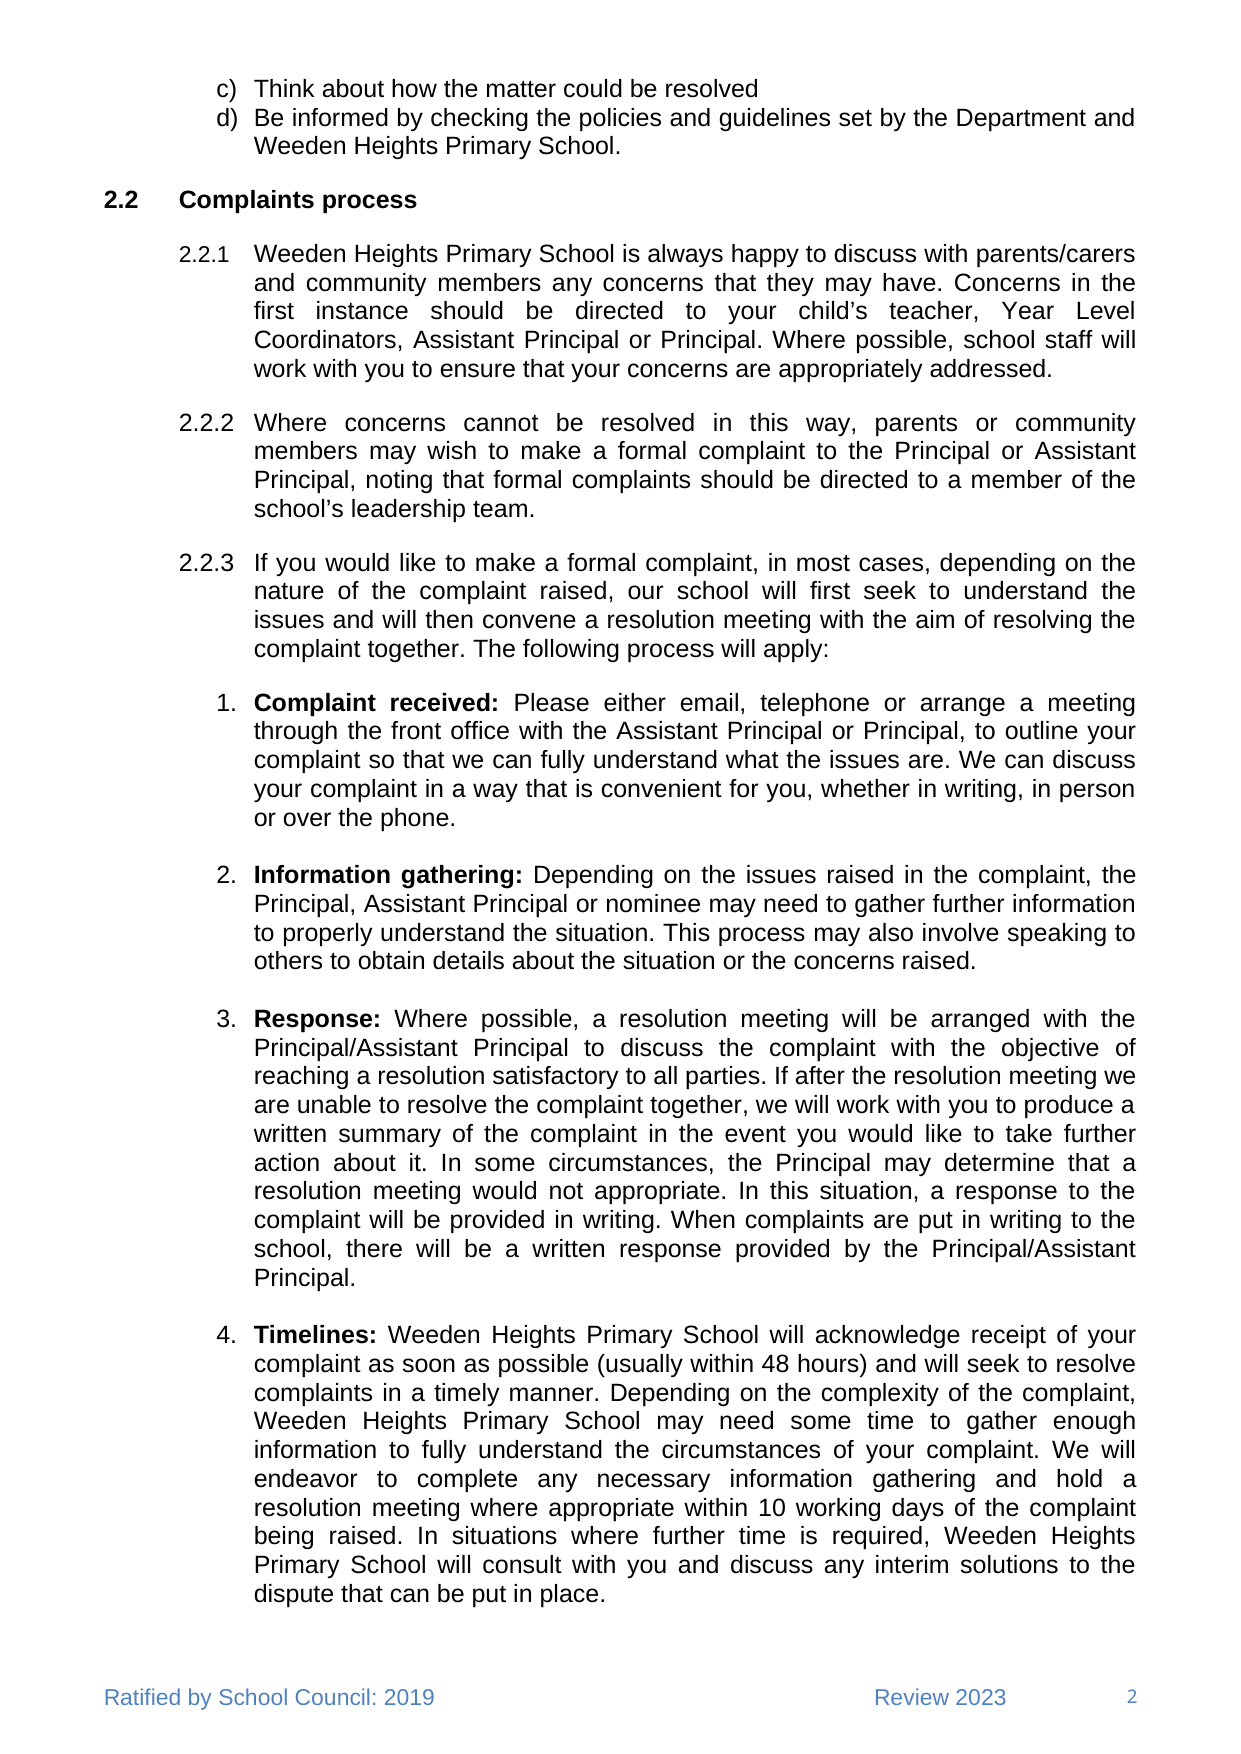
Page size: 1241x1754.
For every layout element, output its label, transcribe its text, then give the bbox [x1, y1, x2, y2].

list Response: Where possible, a resolution meeting will be arranged with the Principal/Assistant Principal to discuss the complaint with the objective of reaching a resolution satisfactory to all parties. If after the resolution meeting we are unable to resolve the complaint together, we will work with you to produce a written summary of the complaint in the event you would like to take further action about it. In some circumstances, the Principal may determine that a resolution meeting would not appropriate. In this situation, a response to the complaint will be provided in writing. When complaints are put in writing to the school, there will be a written response provided by the Principal/Assistant Principal. [216, 1004, 1137, 1291]
text 2.2.3 If you would like to make a formal complaint, in most cases, depending on the nature of the complaint raised, our school will first seek to understand the issues and will then convene a resolution meeting with the aim of resolving the complaint together. The following process will apply: [178, 548, 1137, 663]
list Think about how the matter could be resolved [216, 74, 1137, 103]
list Timelines: Weeden Heights Primary School will acknowledge receipt of your complaint as soon as possible (usually within 48 hours) and will seek to resolve complaints in a timely manner. Depending on the complexity of the complaint, Weeden Heights Primary School may need some time to gather enough information to fully understand the circumstances of your complaint. We will endeavor to complete any necessary information gathering and hold a resolution meeting where appropriate within 10 working days of the complaint being raised. In situations where further time is required, Weeden Heights Primary School will consult with you and discuss any interim solutions to the dispute that can be put in place. [216, 1320, 1137, 1608]
list Information gathering: Depending on the issues raised in the complaint, the Principal, Assistant Principal or nominee may need to gather further information to properly understand the situation. This process may also involve speaking to others to obtain details about the situation or the concerns raised. [216, 860, 1137, 975]
text 2.2.1 Weeden Heights Primary School is always happy to discuss with parents/carers and community members any concerns that they may have. Concerns in the first instance should be directed to your child’s teacher, Year Level Coordinators, Assistant Principal or Principal. Where possible, school staff will work with you to ensure that your concerns are appropriately addressed. [178, 239, 1137, 383]
text 2.2 Complaints process [103, 185, 1137, 214]
text 2.2.2 Where concerns cannot be resolved in this way, parents or community members may wish to make a formal complaint to the Principal or Assistant Principal, noting that formal complaints should be directed to a member of the school’s leadership team. [178, 408, 1137, 523]
list Complaint received: Please either email, telephone or arrange a meeting through the front office with the Assistant Principal or Principal, to outline your complaint so that we can fully understand what the issues are. We can discuss your complaint in a way that is convenient for you, whether in writing, in person or over the phone. [216, 688, 1137, 831]
list Be informed by checking the policies and guidelines set by the Department and Weeden Heights Primary School. [216, 103, 1137, 160]
